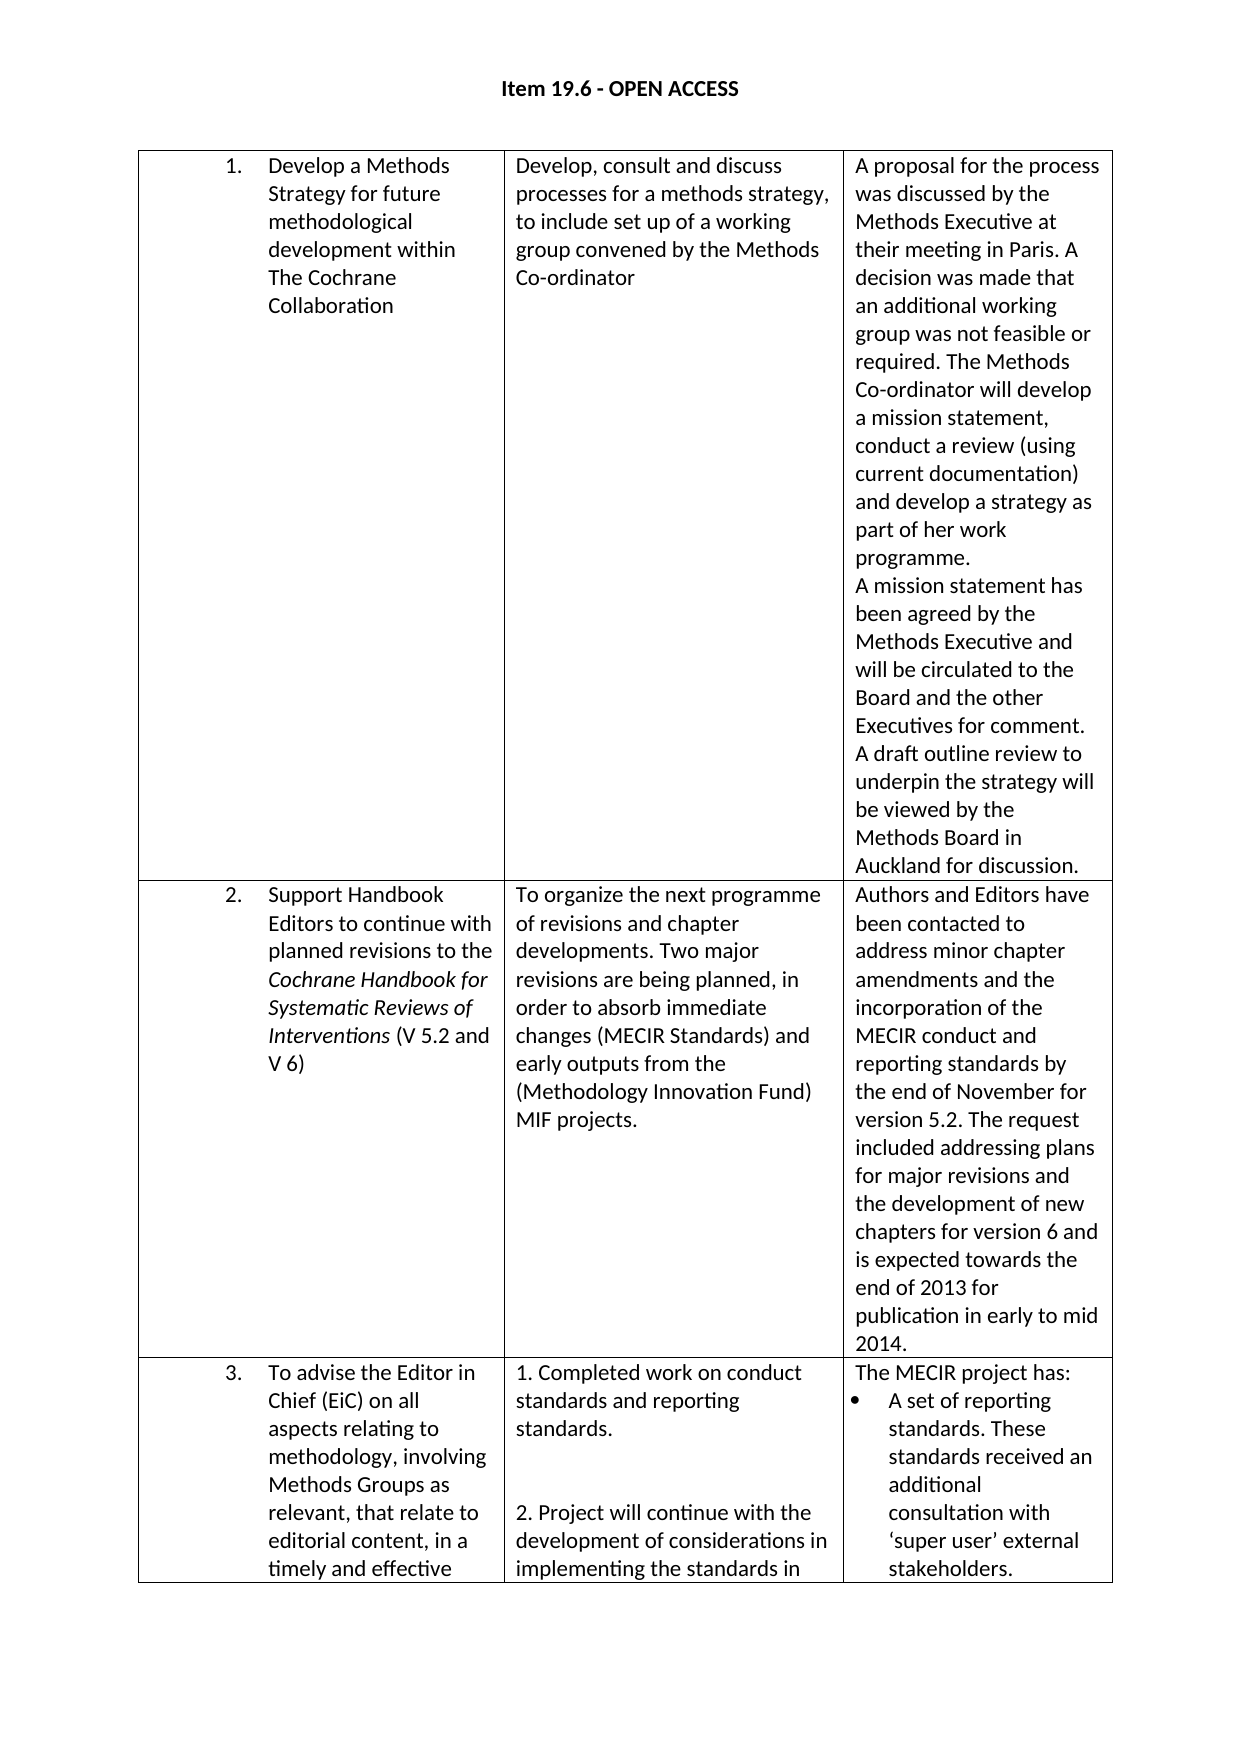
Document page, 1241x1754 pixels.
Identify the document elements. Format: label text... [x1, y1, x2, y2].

table_cell To organize the next programme of revisions and chapter developments. Two major revisions are being planned, in order to absorb immediate changes (MECIR Standards) and early outputs from the (Methodology Innovation Fund) MIF projects. [505, 881, 843, 1357]
table_cell Authors and Editors have been contacted to address minor chapter amendments and the incorporation of the MECIR conduct and reporting standards by the end of November for version 5.2. The request included addressing plans for major revisions and the development of new chapters for version 6 and is expected towards the end of 2013 for publication in early to mid 2014. [844, 881, 1112, 1357]
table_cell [505, 1358, 843, 1582]
table_cell Develop a Methods Strategy for future methodological development within The Cochrane Collaboration [139, 151, 504, 879]
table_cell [139, 1358, 504, 1582]
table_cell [844, 1358, 1112, 1582]
table_cell Develop, consult and discuss processes for a methods strategy, to include set up of a working group convened by the Methods Co-ordinator [505, 151, 843, 879]
table_cell Support Handbook Editors to continue with planned revisions to the Cochrane Handbook for Systematic Reviews of Interventions (V 5.2 and V 6) [139, 881, 504, 1357]
table_cell A proposal for the process was discussed by the Methods Executive at their meeting in Paris. A decision was made that an additional working group was not feasible or required. The Methods Co-ordinator will develop a mission statement, conduct a review (using current documentation) and develop a strategy as part of her work programme. A mission statement has been agreed by the Methods Executive and will be circulated to the Board and the other Executives for comment. A draft outline review to underpin the strategy will be viewed by the Methods Board in Auckland for discussion. [844, 151, 1112, 879]
